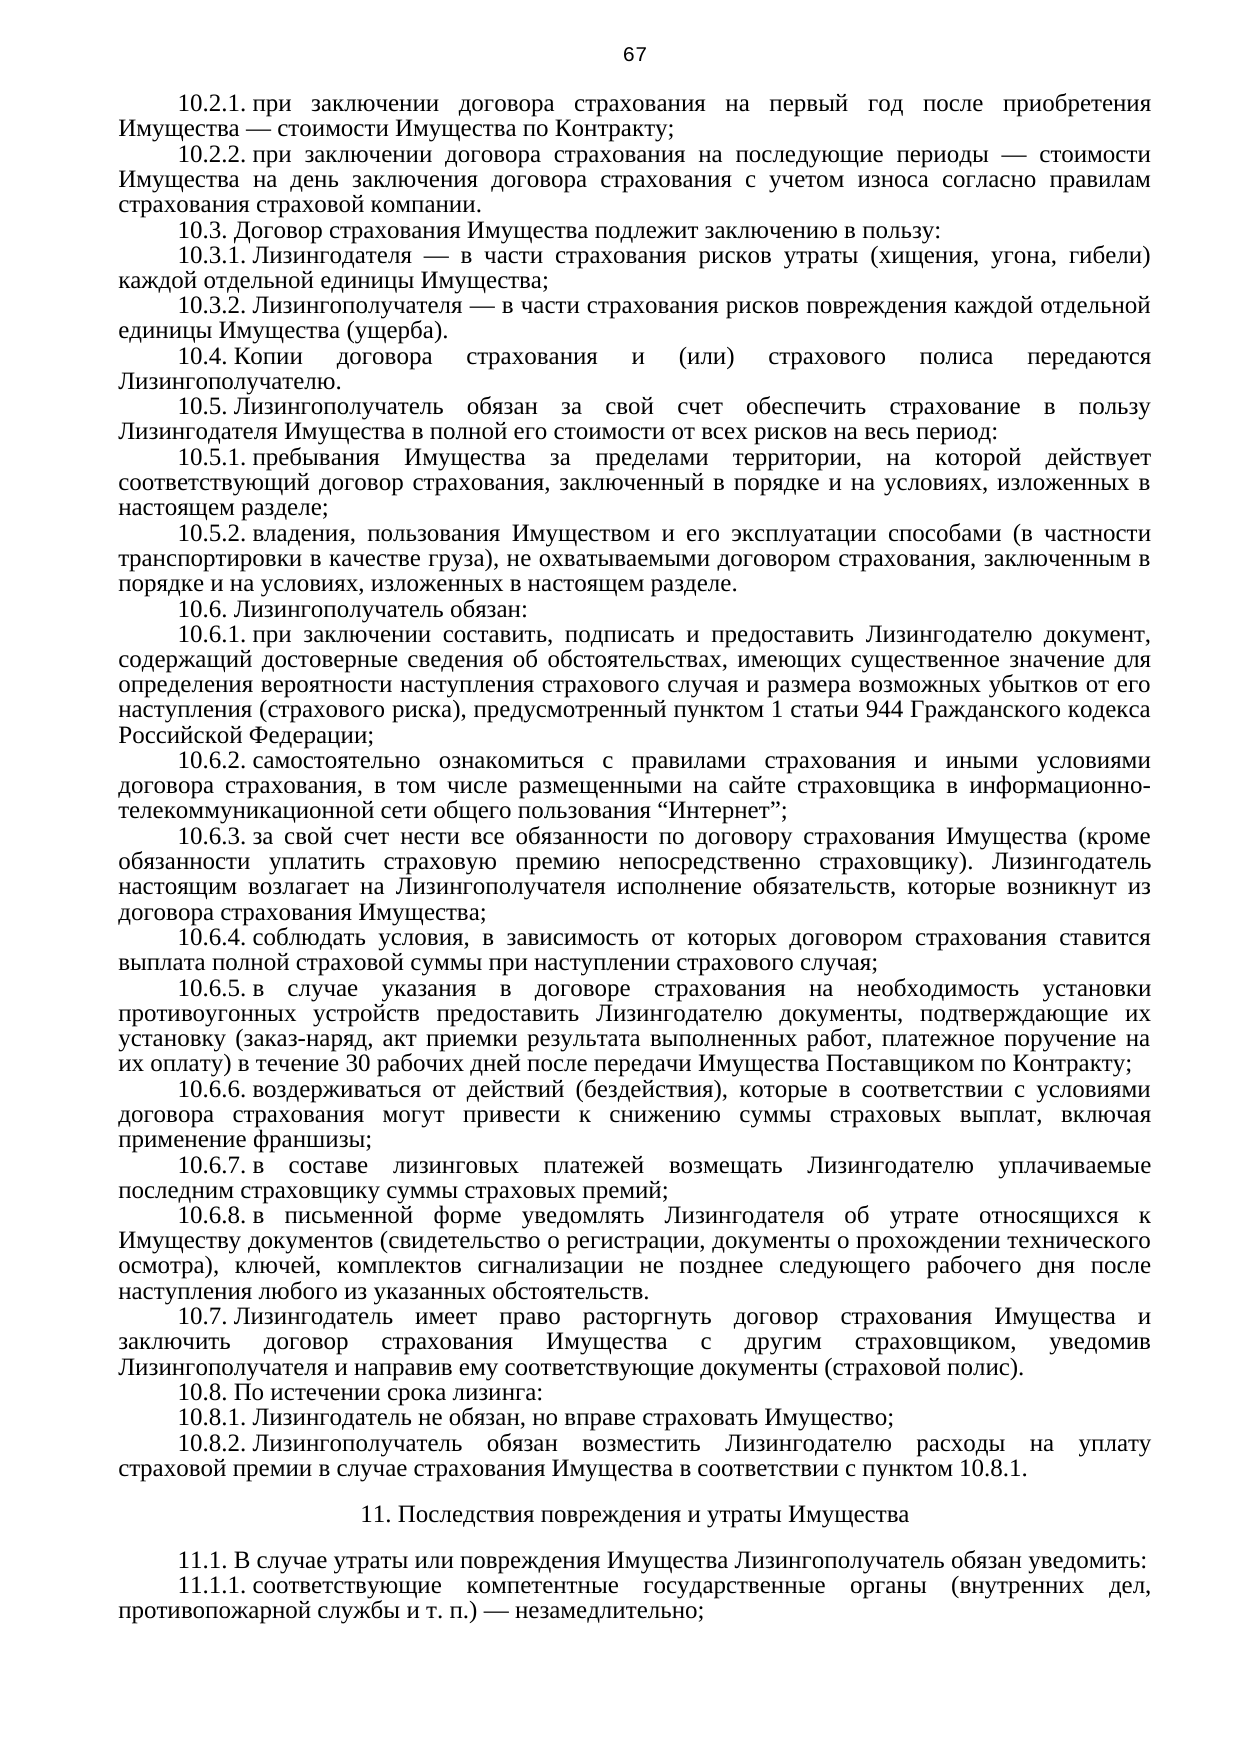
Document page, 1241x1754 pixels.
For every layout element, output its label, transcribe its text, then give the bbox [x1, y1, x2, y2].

text 10.5.2. владения, пользования Имуществом и его эксплуатации способами (в частности транспортировки в качестве груза), не охватываемыми договором страхования, заключенным в порядке и на условиях, изложенных в настоящем разделе. [118, 521, 1152, 597]
text 10.6.2. самостоятельно ознакомиться с правилами страхования и иными условиями договора страхования, в том числе размещенными на сайте страховщика в информационно-телекоммуникационной сети общего пользования “Интернет”; [118, 748, 1152, 824]
text 10.2.1. при заключении договора страхования на первый год после приобретения Имущества — стоимости Имущества по Контракту; [118, 92, 1152, 142]
text 10.6.5. в случае указания в договоре страхования на необходимость установки противоугонных устройств предоставить Лизингодателю документы, подтверждающие их установку (заказ-наряд, акт приемки результата выполненных работ, платежное поручение на их оплату) в течение 30 рабочих дней после передачи Имущества Поставщиком по Контракту; [118, 976, 1152, 1077]
text 11.1. В случае утраты или повреждения Имущества Лизингополучатель обязан уведомить: [118, 1548, 1152, 1573]
text 10.2.2. при заключении договора страхования на последующие периоды — стоимости Имущества на день заключения договора страхования с учетом износа согласно правилам страхования страховой компании. [118, 142, 1152, 218]
text 10.3. Договор страхования Имущества подлежит заключению в пользу: [118, 218, 1152, 243]
text 11.1.1. соответствующие компетентные государственные органы (внутренних дел, противопожарной службы и т. п.) — незамедлительно; [118, 1573, 1152, 1624]
text 10.7. Лизингодатель имеет право расторгнуть договор страхования Имущества и заключить договор страхования Имущества с другим страховщиком, уведомив Лизингополучателя и направив ему соответствующие документы (страховой полис). [118, 1305, 1152, 1381]
text 10.6. Лизингополучатель обязан: [118, 597, 1152, 622]
text 10.6.3. за свой счет нести все обязанности по договору страхования Имущества (кроме обязанности уплатить страховую премию непосредственно страховщику). Лизингодатель настоящим возлагает на Лизингополучателя исполнение обязательств, которые возникнут из договора страхования Имущества; [118, 824, 1152, 926]
text 10.3.1. Лизингодателя — в части страхования рисков утраты (хищения, угона, гибели) каждой отдельной единицы Имущества; [118, 243, 1152, 294]
text 10.6.6. воздерживаться от действий (бездействия), которые в соответствии с условиями договора страхования могут привести к снижению суммы страховых выплат, включая применение франшизы; [118, 1077, 1152, 1153]
text 10.6.1. при заключении составить, подписать и предоставить Лизингодателю документ, содержащий достоверные сведения об обстоятельствах, имеющих существенное значение для определения вероятности наступления страхового случая и размера возможных убытков от его наступления (страхового риска), предусмотренный пунктом 1 статьи 944 Гражданского кодекса Российской Федерации; [118, 622, 1152, 748]
text 10.5. Лизингополучатель обязан за свой счет обеспечить страхование в пользу Лизингодателя Имущества в полной его стоимости от всех рисков на весь период: [118, 395, 1152, 445]
text 10.3.2. Лизингополучателя — в части страхования рисков повреждения каждой отдельной единицы Имущества (ущерба). [118, 294, 1152, 344]
text 10.8. По истечении срока лизинга: [118, 1381, 1152, 1406]
text 10.6.7. в составе лизинговых платежей возмещать Лизингодателю уплачиваемые последним страховщику суммы страховых премий; [118, 1153, 1152, 1203]
text 10.6.4. соблюдать условия, в зависимость от которых договором страхования ставится выплата полной страховой суммы при наступлении страхового случая; [118, 926, 1152, 976]
text 11. Последствия повреждения и утраты Имущества [118, 1502, 1152, 1527]
text 10.6.8. в письменной форме уведомлять Лизингодателя об утрате относящихся к Имуществу документов (свидетельство о регистрации, документы о прохождении технического осмотра), ключей, комплектов сигнализации не позднее следующего рабочего дня после наступления любого из указанных обстоятельств. [118, 1203, 1152, 1305]
text 10.4. Копии договора страхования и (или) страхового полиса передаются Лизингополучателю. [118, 344, 1152, 395]
text 10.8.1. Лизингодатель не обязан, но вправе страховать Имущество; [118, 1406, 1152, 1431]
text 10.5.1. пребывания Имущества за пределами территории, на которой действует соответствующий договор страхования, заключенный в порядке и на условиях, изложенных в настоящем разделе; [118, 445, 1152, 521]
text 10.8.2. Лизингополучатель обязан возместить Лизингодателю расходы на уплату страховой премии в случае страхования Имущества в соответствии с пунктом 10.8.1. [118, 1431, 1152, 1481]
